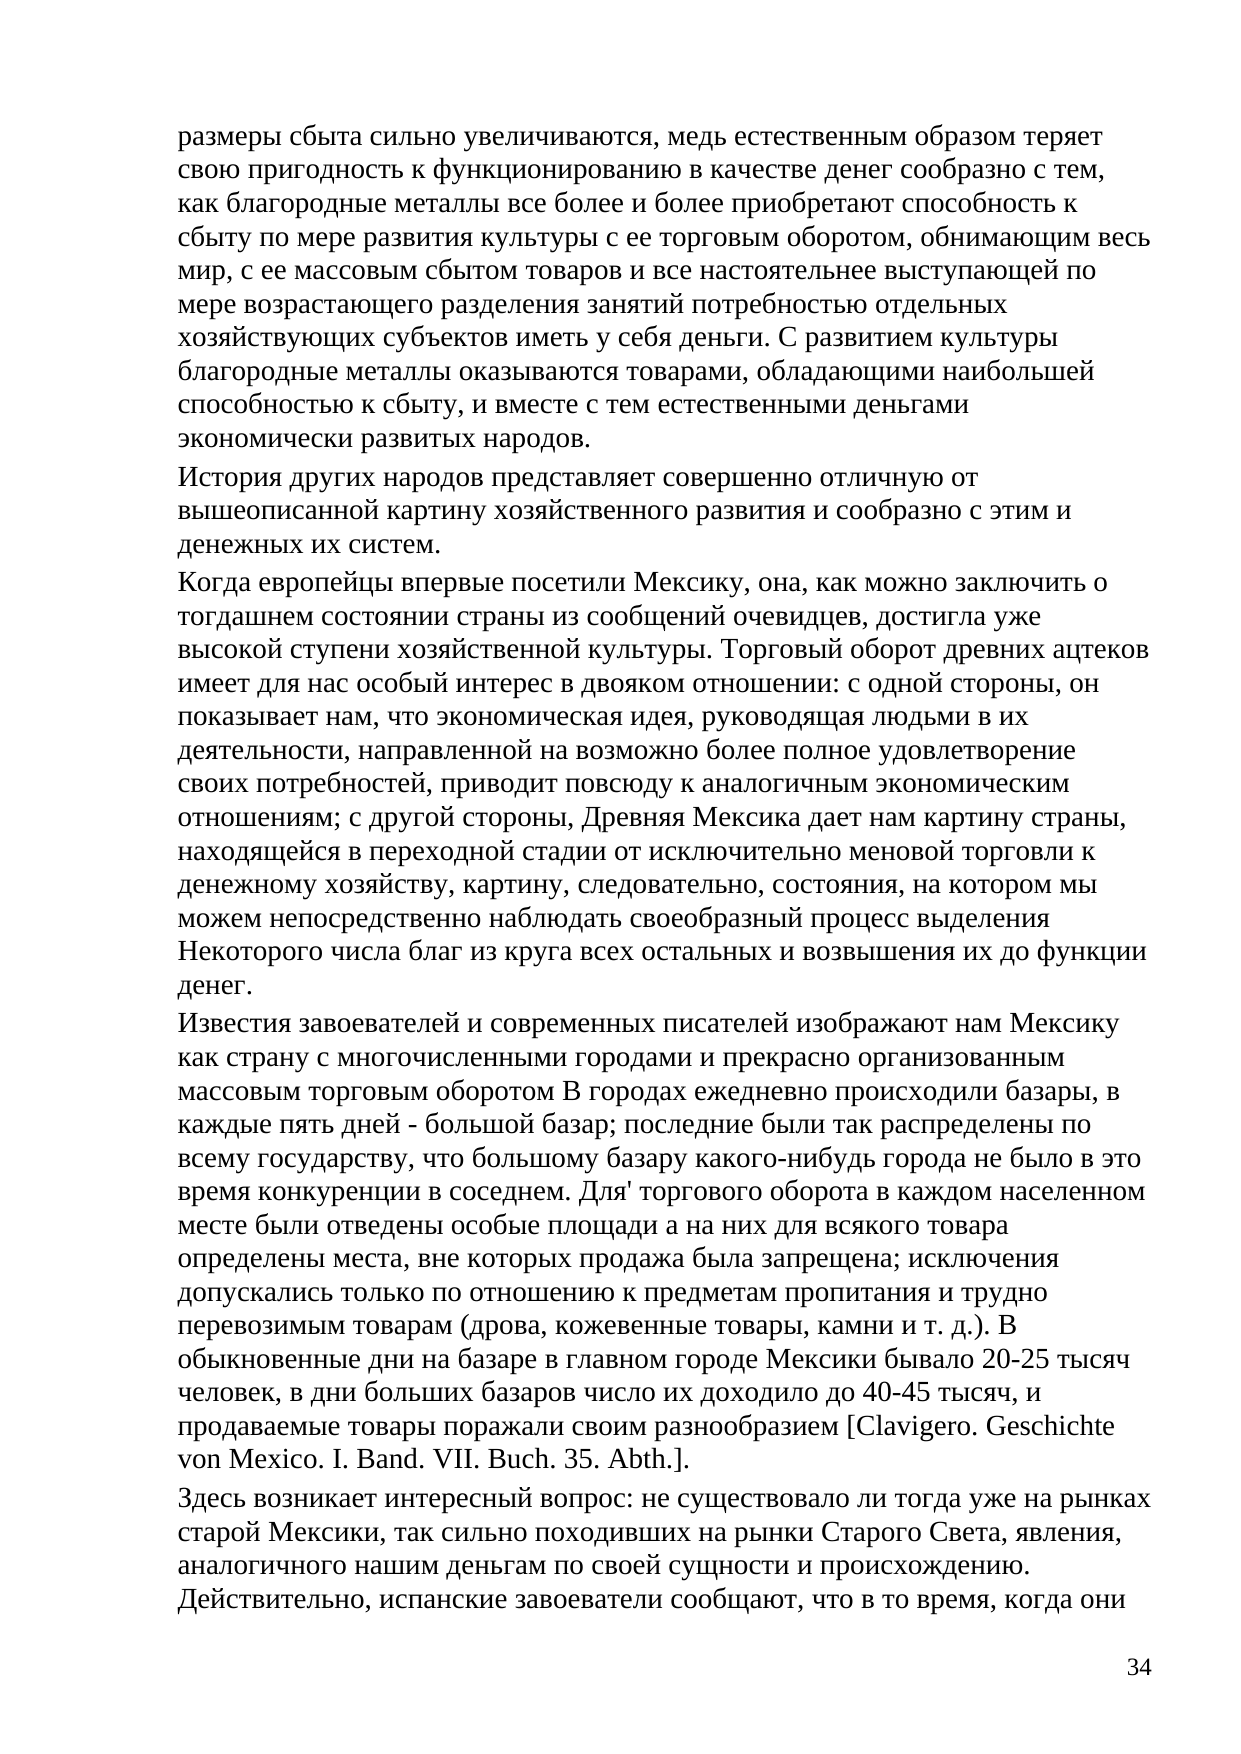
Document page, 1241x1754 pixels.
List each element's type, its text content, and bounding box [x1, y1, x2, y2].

text Когда европейцы впервые посетили Мексику, она, как можно заключить о тогдашнем состоянии страны из сообщений очевидцев, достигла уже высокой ступени хозяйственной культуры. Торговый оборот древних ацтеков имеет для нас особый интерес в двояком отношении: с одной стороны, он показывает нам, что экономическая идея, руководящая людьми в их деятельности, направленной на возможно более полное удовлетворение своих потребностей, приводит повсюду к аналогичным экономическим отношениям; с другой стороны, Древняя Мексика дает нам картину страны, находящейся в переходной стадии от исключительно меновой торговли к денежному хозяйству, картину, следовательно, состояния, на котором мы можем непосредственно наблюдать своеобразный процесс выделения Некоторого числа благ из круга всех остальных и возвышения их до функции денег. [177, 564, 1152, 1000]
text Известия завоевателей и современных писателей изображают нам Мексику как страну с многочисленными городами и прекрасно организованным массовым торговым оборотом В городах ежедневно происходили базары, в каждые пять дней - большой базар; последние были так распределены по всему государству, что большому базару какого-нибудь города не было в это время конкуренции в соседнем. Для' торгового оборота в каждом населенном месте были отведены особые площади а на них для всякого товара определены места, вне которых продажа была запрещена; исключения допускались только по отношению к предметам пропитания и трудно перевозимым товарам (дрова, кожевенные товары, камни и т. д.). В обыкновенные дни на базаре в главном городе Мексики бывало 20-25 тысяч человек, в дни больших базаров число их доходило до 40-45 тысяч, и продаваемые товары поражали своим разнообразием [Clavigero. Geschichte von Mexico. I. Band. VII. Buch. 35. Abth.]. [177, 1006, 1152, 1475]
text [177, 118, 1152, 453]
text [177, 1480, 1152, 1614]
text История других народов представляет совершенно отличную от вышеописанной картину хозяйственного развития и сообразно с этим и денежных их систем. [177, 459, 1152, 559]
